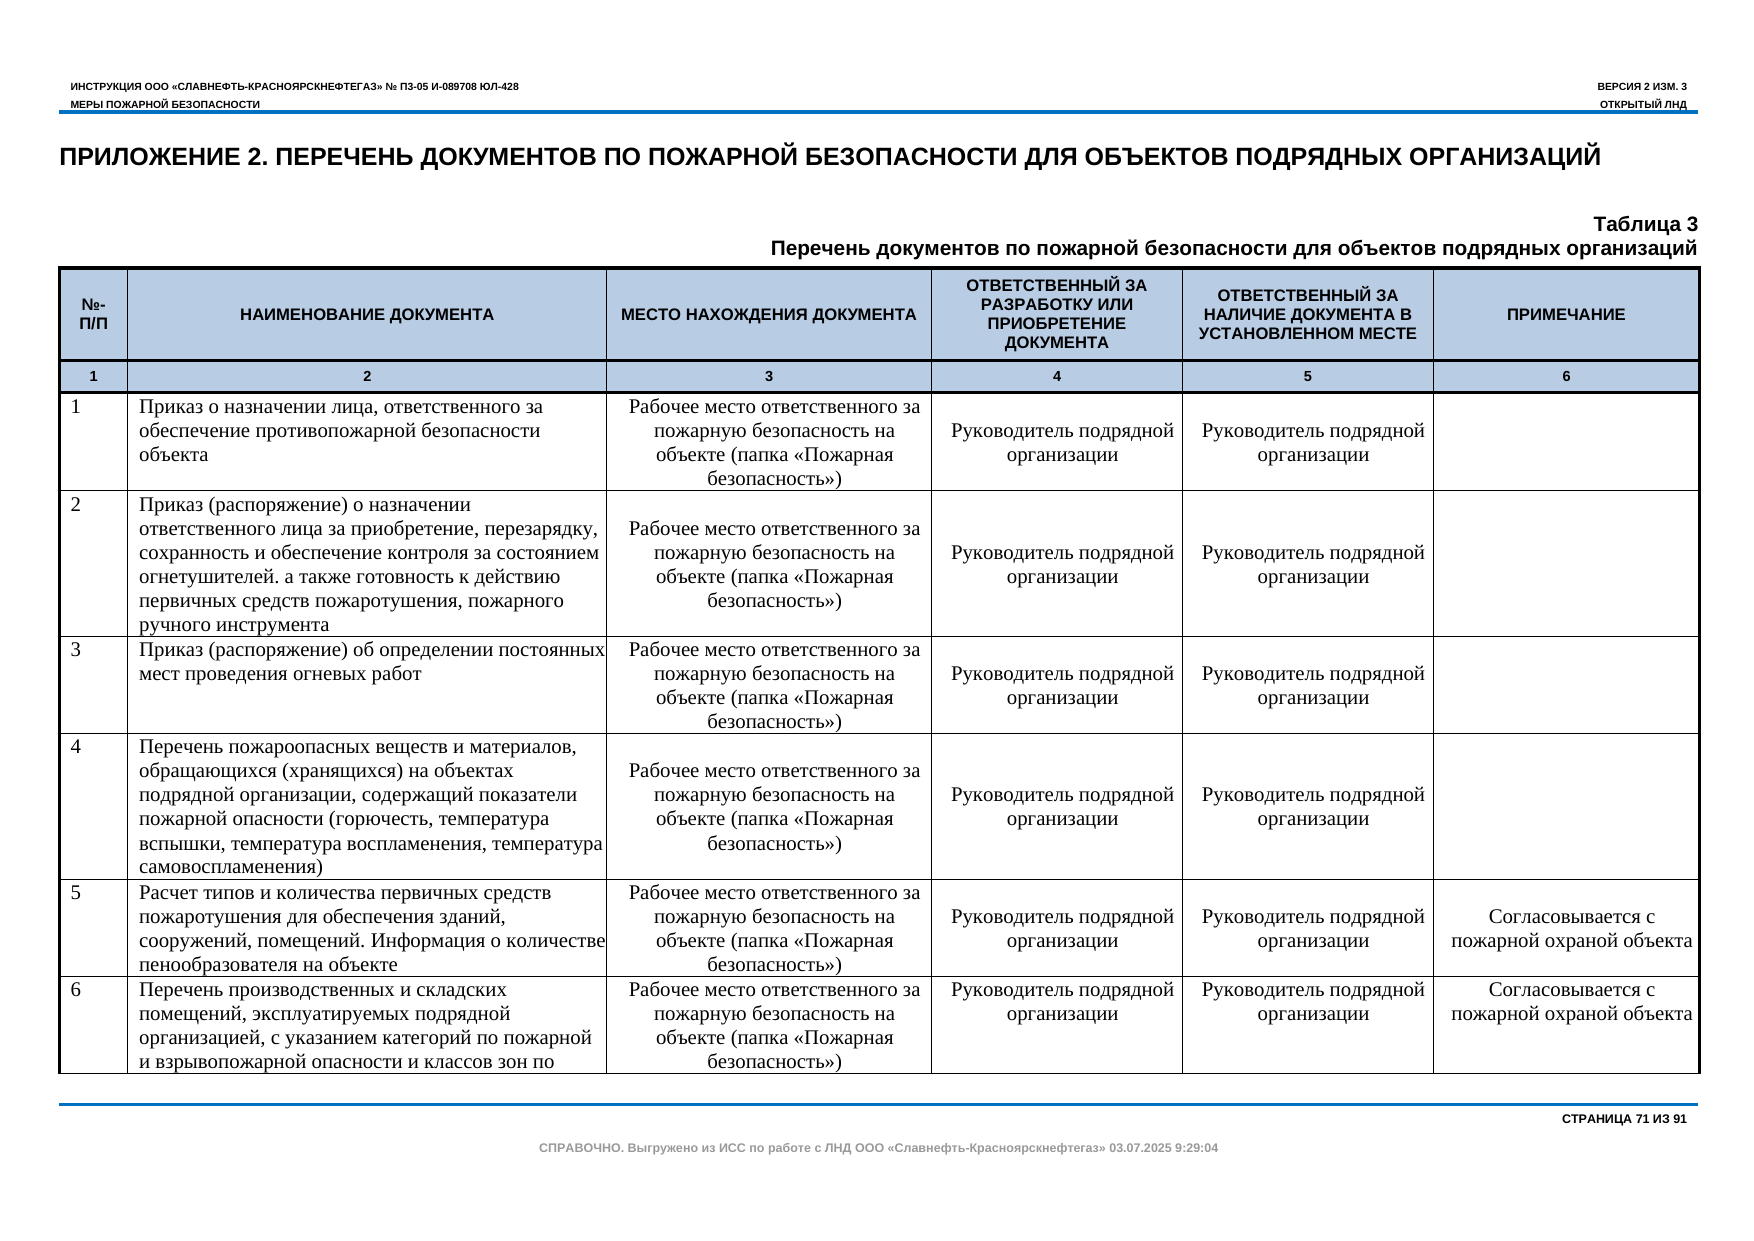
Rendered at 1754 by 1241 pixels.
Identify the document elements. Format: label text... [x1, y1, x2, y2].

table_cell Рабочее место ответственного за пожарную безопасность на объекте (папка «Пожарная безопасность») [607, 637, 931, 733]
table_cell [1434, 394, 1698, 490]
table_cell 1 [61, 362, 127, 391]
table_cell Руководитель подрядной организации [1183, 491, 1433, 636]
table_cell Согласовывается с пожарной охраной объекта [1434, 977, 1698, 1073]
table_cell 5 [1183, 362, 1433, 391]
table_cell Перечень пожароопасных веществ и материалов, обращающихся (хранящихся) на объектах подрядной организации, содержащий показатели пожарной опасности (горючесть, температура вспышки, температура воспламенения, температура самовоспламенения) [128, 734, 606, 878]
table_cell [61, 880, 127, 976]
table_cell Руководитель подрядной организации [932, 880, 1182, 976]
table_cell 3 [607, 362, 931, 391]
table_cell Руководитель подрядной организации [1183, 977, 1433, 1073]
table_cell 4 [932, 362, 1182, 391]
table_cell Руководитель подрядной организации [1183, 637, 1433, 733]
table_header Место нахождения документа [607, 270, 931, 359]
table_cell Рабочее место ответственного за пожарную безопасность на объекте (папка «Пожарная безопасность») [607, 734, 931, 878]
table_cell Руководитель подрядной организации [932, 977, 1182, 1073]
table_cell [61, 491, 127, 636]
table_cell Рабочее место ответственного за пожарную безопасность на объекте (папка «Пожарная безопасность») [607, 977, 931, 1073]
table_cell Руководитель подрядной организации [1183, 734, 1433, 878]
table_cell [61, 977, 127, 1073]
table_cell [61, 734, 127, 878]
table_cell Рабочее место ответственного за пожарную безопасность на объекте (папка «Пожарная безопасность») [607, 491, 931, 636]
table_cell Руководитель подрядной организации [932, 491, 1182, 636]
table_cell Расчет типов и количества первичных средств пожаротушения для обеспечения зданий, сооружений, помещений. Информация о количестве пенообразователя на объекте [128, 880, 606, 976]
table_cell Руководитель подрядной организации [1183, 880, 1433, 976]
table_cell Руководитель подрядной организации [1183, 394, 1433, 490]
table_cell Приказ о назначении лица, ответственного за обеспечение противопожарной безопасности объекта [128, 394, 606, 490]
table_cell Руководитель подрядной организации [932, 394, 1182, 490]
text Перечень документов по пожарной безопасности для объектов подрядных организаций [59, 236, 1698, 260]
table_cell Руководитель подрядной организации [932, 734, 1182, 878]
table_cell Согласовывается с пожарной охраной объекта [1434, 880, 1698, 976]
table_header №п/п [61, 270, 127, 359]
table_header Ответственный за разработку или приобретение документа [932, 270, 1182, 359]
table_cell 2 [128, 362, 606, 391]
table_header Примечание [1434, 270, 1698, 359]
text Таблица 3 [59, 212, 1698, 236]
table_header Ответственный за наличие документа в установленном месте [1183, 270, 1433, 359]
table_cell Приказ (распоряжение) об определении постоянных мест проведения огневых работ [128, 637, 606, 733]
table_cell [61, 394, 127, 490]
table_cell [1434, 637, 1698, 733]
table_cell Приказ (распоряжение) о назначении ответственного лица за приобретение, перезарядку, сохранность и обеспечение контроля за состоянием огнетушителей. а также готовность к действию первичных средств пожаротушения, пожарного ручного инструмента [128, 491, 606, 636]
table_cell [61, 637, 127, 733]
table_cell Рабочее место ответственного за пожарную безопасность на объекте (папка «Пожарная безопасность») [607, 394, 931, 490]
table_cell Рабочее место ответственного за пожарную безопасность на объекте (папка «Пожарная безопасность») [607, 880, 931, 976]
text ПРИЛОЖЕНИЕ 2. Перечень документов по пожарной безопасности ДЛЯ ОБЪЕКТОВ ПОДРЯДНЫХ ОРГАНИЗАЦИЙ [59, 142, 1698, 171]
table_cell [1434, 491, 1698, 636]
table_header Наименование документа [128, 270, 606, 359]
table_cell Руководитель подрядной организации [932, 637, 1182, 733]
table_cell [1434, 734, 1698, 878]
table_cell 6 [1434, 362, 1698, 391]
